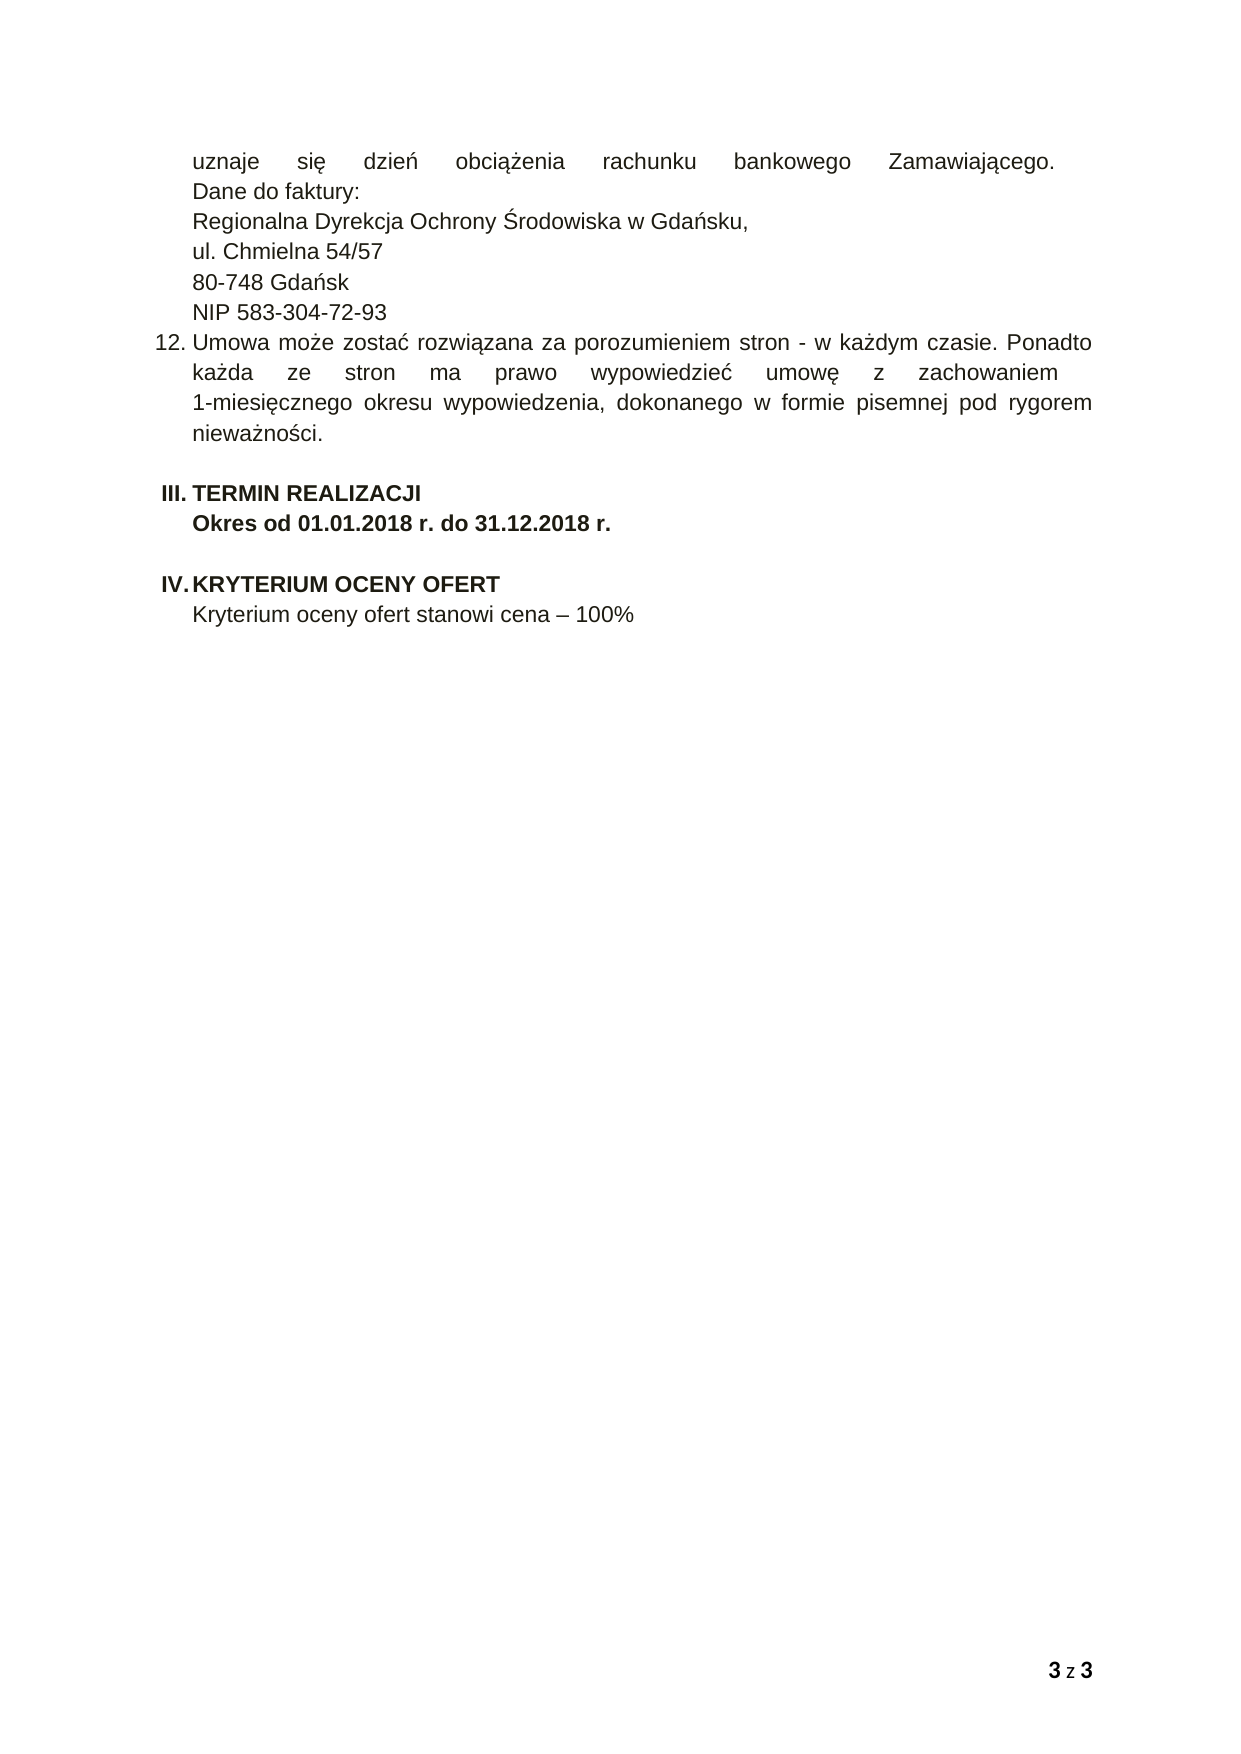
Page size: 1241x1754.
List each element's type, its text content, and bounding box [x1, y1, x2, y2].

list TERMIN REALIZACJI [161, 480, 1093, 506]
text Regionalna Dyrekcja Ochrony Środowiska w Gdańsku, [156, 208, 1093, 234]
list Okres od 01.01.2018 r. do 31.12.2018 r. [192, 510, 1093, 536]
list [154, 148, 1093, 204]
list Kryterium oceny ofert stanowi cena – 100% [192, 601, 1093, 627]
text NIP 583-304-72-93 [156, 299, 1093, 325]
list KRYTERIUM OCENY OFERT [161, 571, 1093, 597]
list Umowa może zostać rozwiązana za porozumieniem stron - w każdym czasie. Ponadto każda ze stron ma prawo wypowiedzieć umowę z zachowaniem 1-miesięcznego okresu wypowiedzenia, dokonanego w formie pisemnej pod rygorem nieważności. [154, 329, 1093, 446]
text 80-748 Gdańsk [156, 268, 1093, 295]
text ul. Chmielna 54/57 [156, 238, 1093, 264]
